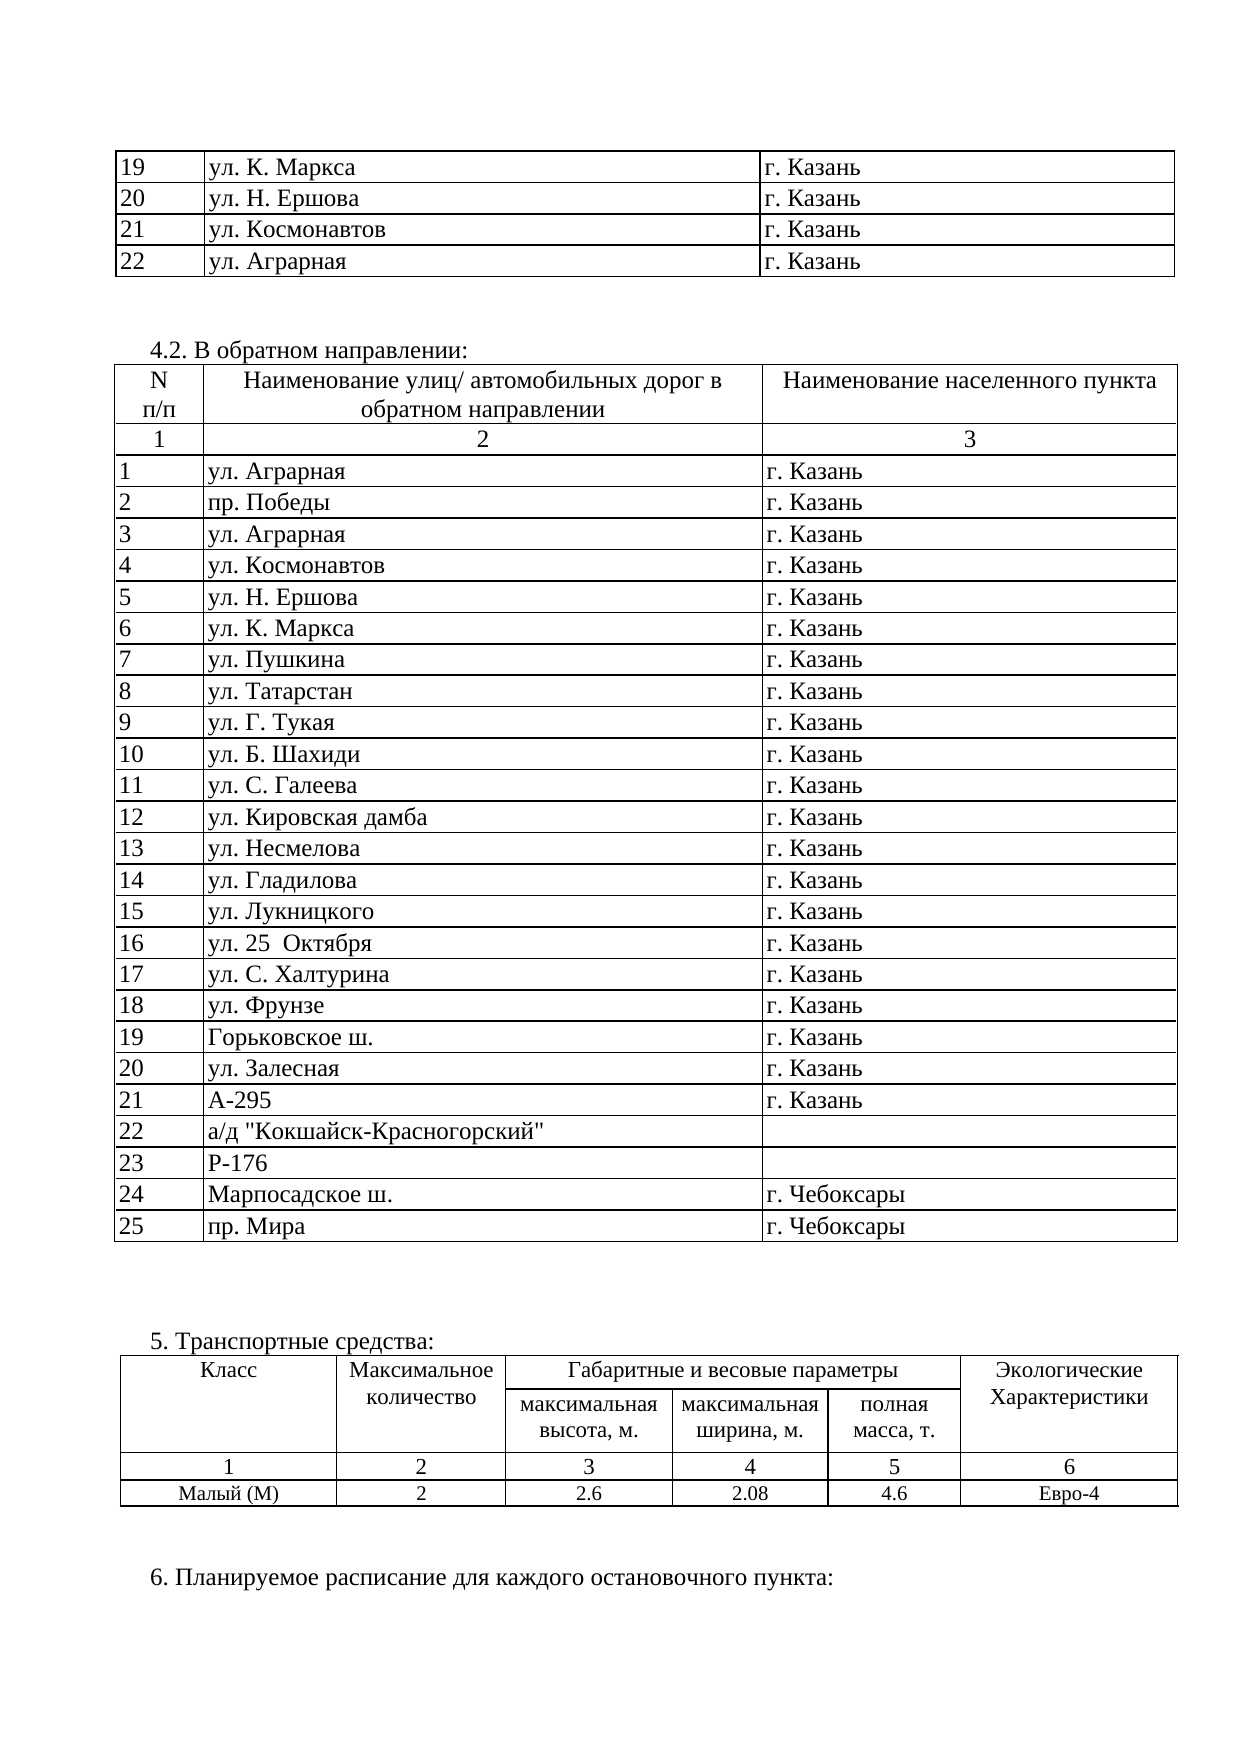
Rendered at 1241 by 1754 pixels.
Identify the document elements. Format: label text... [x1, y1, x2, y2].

table_cell А-295 [204, 1085, 762, 1115]
table_cell Р-176 [204, 1148, 762, 1178]
table_cell г. Казань [761, 183, 1174, 213]
table_cell 22 [115, 1116, 203, 1146]
table_cell 11 [115, 770, 203, 800]
table_cell г. Чебоксары [763, 1178, 1177, 1209]
table_cell ул. Кировская дамба [204, 802, 762, 832]
table_cell г. Казань [761, 215, 1174, 244]
table_cell г. Казань [763, 706, 1177, 737]
table_cell ул. Несмелова [204, 833, 762, 863]
table_cell 8 [115, 675, 203, 706]
table_cell Евро-4 [961, 1481, 1177, 1505]
table_cell 13 [115, 833, 203, 863]
table_cell г. Чебоксары [763, 1209, 1177, 1241]
table_cell г. Казань [763, 580, 1177, 611]
table_cell полная масса, т. [829, 1390, 960, 1451]
table_cell 21 [115, 1084, 203, 1115]
table_cell 18 [115, 990, 203, 1020]
table_cell 2 [337, 1481, 505, 1505]
table_cell г. Казань [761, 152, 1174, 181]
table_cell 4 [115, 550, 203, 580]
table_cell г. Казань [763, 611, 1177, 643]
table_header Наименование населенного пункта [763, 365, 1177, 423]
table_cell 16 [115, 927, 203, 957]
table_cell Малый (М) [121, 1481, 336, 1505]
table_cell 19 [117, 152, 204, 181]
table_cell 25 [115, 1210, 203, 1241]
table_header Экологические Характеристики [961, 1356, 1177, 1451]
table_cell ул. С. Халтурина [204, 959, 762, 989]
table_cell г. Казань [763, 926, 1177, 957]
table_header Габаритные и весовые параметры [506, 1356, 960, 1388]
table_cell г. Казань [763, 454, 1177, 486]
table_cell 2.6 [506, 1481, 672, 1505]
table_cell 6 [961, 1453, 1177, 1479]
table_cell ул. Г. Тукая [204, 707, 762, 737]
table_cell 24 [115, 1179, 203, 1209]
table_cell 20 [115, 1053, 203, 1083]
table_cell 4.6 [829, 1481, 960, 1505]
table_cell ул. Аграрная [204, 456, 762, 486]
table_cell г. Казань [763, 769, 1177, 800]
table_cell 15 [115, 896, 203, 926]
table_cell г. Казань [763, 486, 1177, 517]
table_cell 22 [117, 246, 204, 276]
table_header Класс [121, 1356, 336, 1451]
table_header Наименование улиц/ автомобильных дорог в обратном направлении [204, 365, 762, 423]
table_cell пр. Мира [204, 1211, 762, 1241]
table_cell г. Казань [763, 958, 1177, 989]
table_cell 5 [115, 581, 203, 611]
table_cell 12 [115, 801, 203, 832]
table_cell г. Казань [763, 863, 1177, 894]
table_cell г. Казань [763, 517, 1177, 548]
table_cell 3 [115, 518, 203, 548]
table_cell 3 [763, 423, 1177, 454]
table_cell [763, 1146, 1177, 1178]
table_cell ул. Татарстан [204, 676, 762, 706]
table_header N п/п [115, 365, 203, 423]
table_cell ул. Н. Ершова [204, 582, 762, 611]
table_cell г. Казань [763, 895, 1177, 926]
table_cell г. Казань [763, 737, 1177, 769]
table_cell Марпосадское ш. [204, 1179, 762, 1209]
table_cell 4 [673, 1453, 827, 1479]
table_cell г. Казань [763, 674, 1177, 706]
table_cell г. Казань [763, 1083, 1177, 1115]
table_cell ул. Гладилова [204, 865, 762, 894]
table_cell ул. Космонавтов [205, 215, 759, 244]
text 6. Планируемое расписание для каждого остановочного пункта: [150, 1562, 1090, 1590]
table_cell ул. Лукницкого [204, 896, 762, 926]
table_cell 5 [829, 1453, 960, 1479]
table_cell ул. Космонавтов [204, 550, 762, 580]
table_cell г. Казань [763, 832, 1177, 863]
table_cell 17 [115, 959, 203, 989]
table_cell 1 [115, 424, 203, 454]
table_cell пр. Победы [204, 487, 762, 517]
table_cell ул. Пушкина [204, 645, 762, 674]
table_cell ул. Н. Ершова [205, 183, 759, 213]
table_cell ул. Аграрная [205, 246, 759, 276]
table_cell ул. 25 Октября [204, 928, 762, 957]
table_cell г. Казань [763, 643, 1177, 674]
table_cell [763, 1115, 1177, 1146]
table_cell 2.08 [673, 1481, 827, 1505]
table_cell 7 [115, 644, 203, 674]
table_cell максимальная высота, м. [506, 1390, 672, 1451]
table_cell 14 [115, 864, 203, 894]
table_cell 3 [506, 1453, 672, 1479]
table_cell ул. Фрунзе [204, 991, 762, 1020]
table_cell 1 [121, 1453, 336, 1479]
table_cell 6 [115, 613, 203, 643]
table_cell ул. С. Галеева [204, 770, 762, 800]
table_cell г. Казань [761, 246, 1174, 276]
table_cell 20 [117, 183, 204, 213]
table_cell ул. К. Маркса [204, 613, 762, 643]
table_cell а/д "Кокшайск-Красногорский" [204, 1116, 762, 1146]
table_cell ул. Аграрная [204, 519, 762, 548]
text 4.2. В обратном направлении: [150, 335, 1090, 364]
table_cell ул. Б. Шахиди [204, 739, 762, 769]
table_cell 21 [117, 215, 204, 244]
table_cell Горьковское ш. [204, 1022, 762, 1052]
table_cell максимальная ширина, м. [673, 1390, 827, 1451]
table_header Максимальное количество [337, 1356, 505, 1451]
table_cell ул. К. Маркса [205, 152, 759, 181]
text 5. Транспортные средства: [150, 1326, 1090, 1355]
table_cell г. Казань [763, 549, 1177, 580]
table_cell г. Казань [763, 1052, 1177, 1083]
table_cell 19 [115, 1021, 203, 1052]
table_cell г. Казань [763, 989, 1177, 1020]
table_cell 10 [115, 738, 203, 769]
table_cell 2 [204, 424, 762, 454]
table_cell 2 [337, 1453, 505, 1479]
table_cell 23 [115, 1147, 203, 1178]
table_cell ул. Залесная [204, 1053, 762, 1083]
table_cell 1 [115, 455, 203, 486]
table_cell г. Казань [763, 1020, 1177, 1052]
table_cell 2 [115, 487, 203, 517]
table_cell г. Казань [763, 800, 1177, 832]
table_cell 9 [115, 707, 203, 737]
